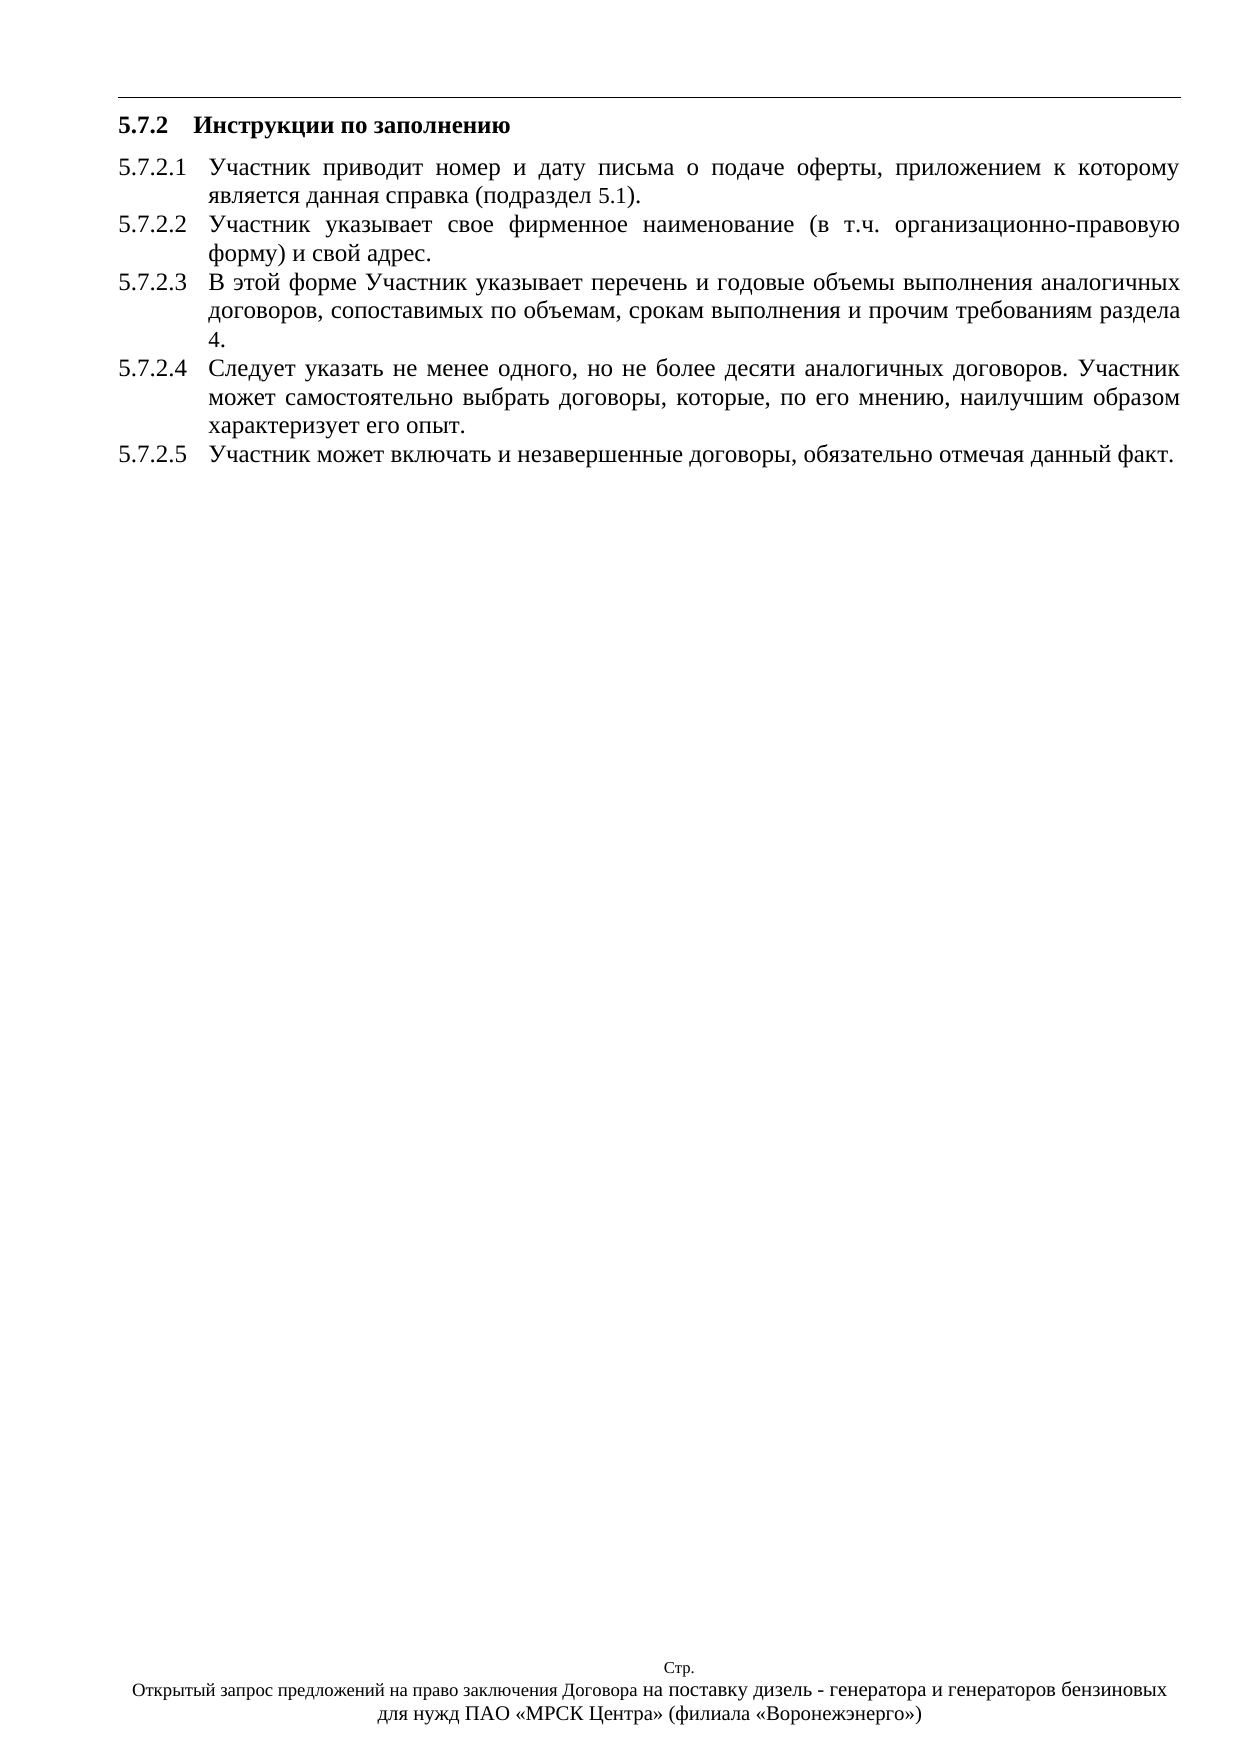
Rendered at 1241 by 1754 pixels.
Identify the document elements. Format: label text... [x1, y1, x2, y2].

subtitle Инструкции по заполнению [118, 111, 1181, 139]
list Участник приводит номер и дату письма о подаче оферты, приложением к которому является данная справка (подраздел 5.1). [118, 152, 1181, 209]
list В этой форме Участник указывает перечень и годовые объемы выполнения аналогичных договоров, сопоставимых по объемам, срокам выполнения и прочим требованиям раздела 4. [118, 267, 1181, 353]
list Участник указывает свое фирменное наименование (в т.ч. организационно-правовую форму) и свой адрес. [118, 209, 1181, 267]
list Участник может включать и незавершенные договоры, обязательно отмечая данный факт. [118, 439, 1181, 468]
list Следует указать не менее одного, но не более десяти аналогичных договоров. Участник может самостоятельно выбрать договоры, которые, по его мнению, наилучшим образом характеризует его опыт. [118, 353, 1181, 439]
